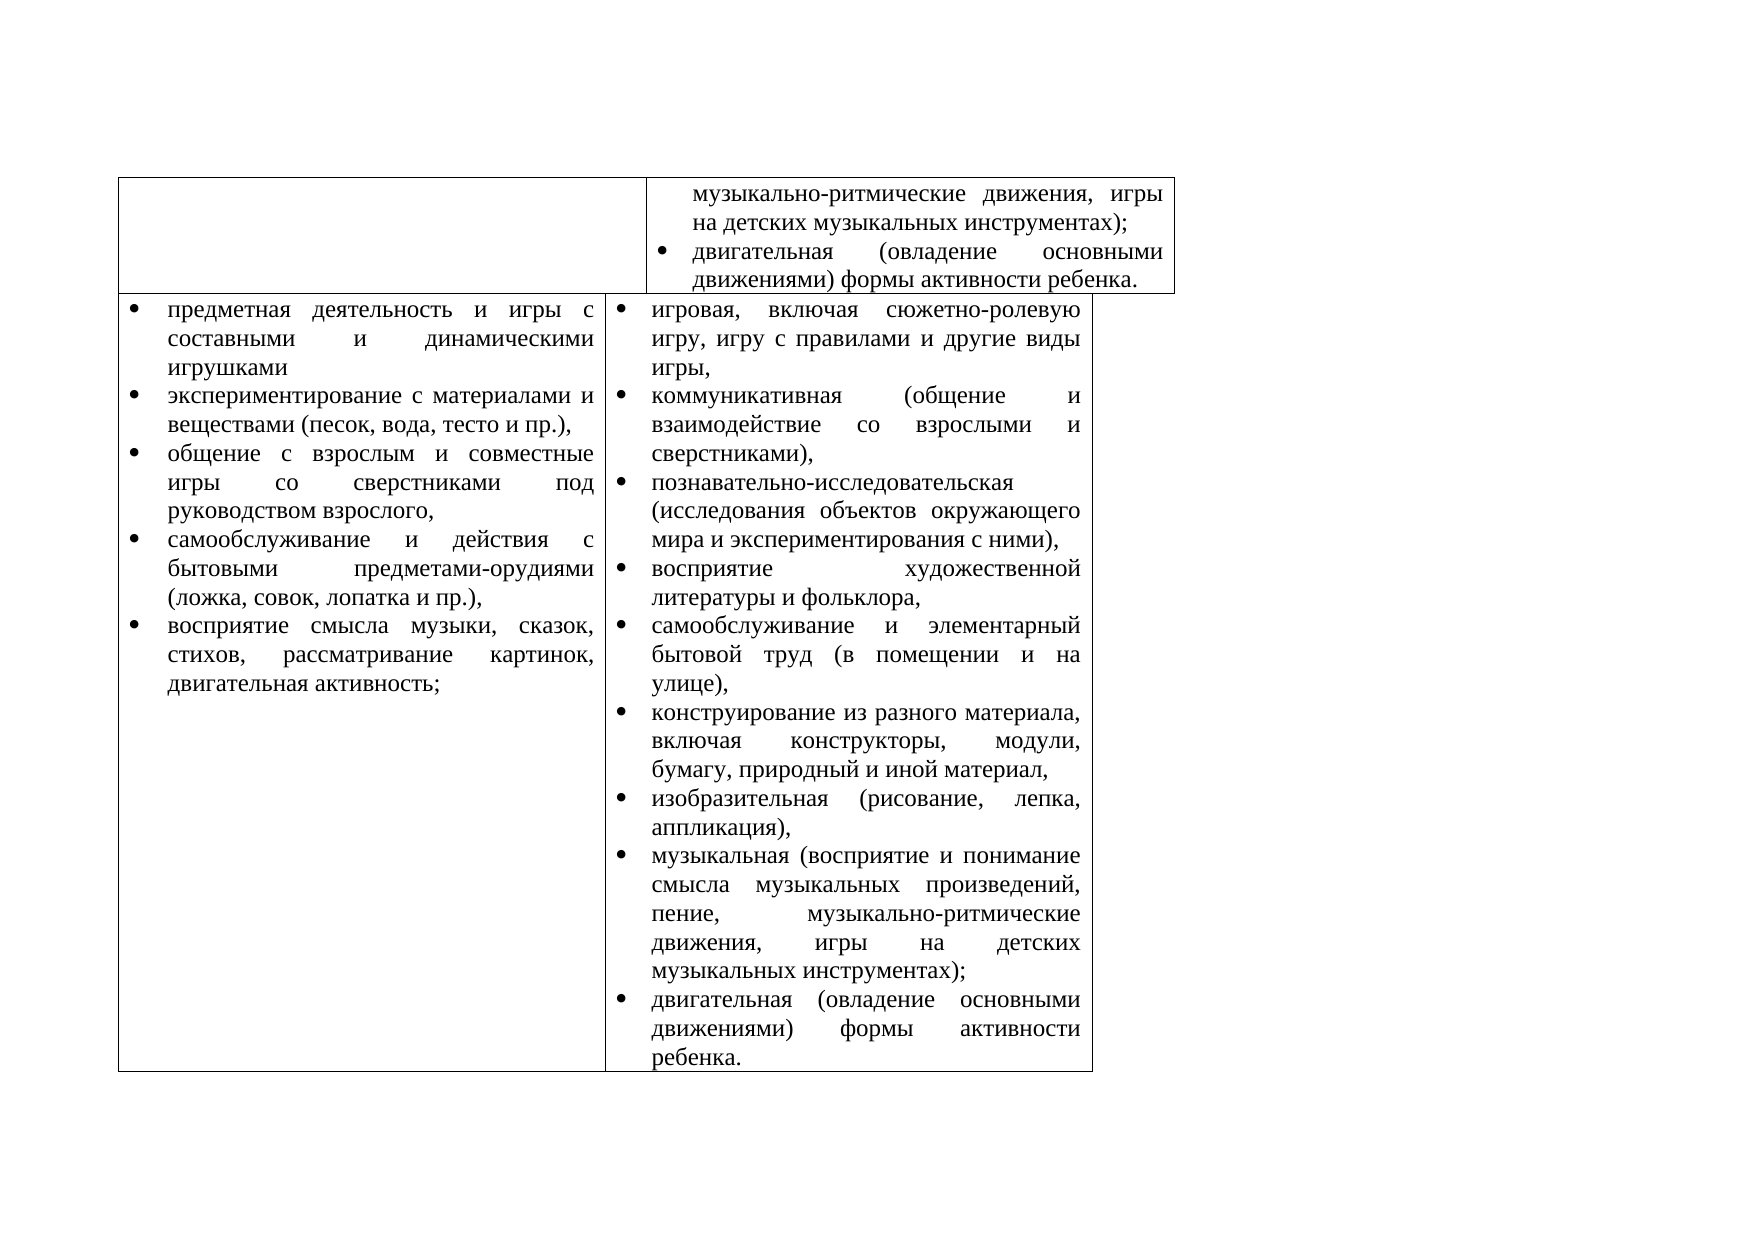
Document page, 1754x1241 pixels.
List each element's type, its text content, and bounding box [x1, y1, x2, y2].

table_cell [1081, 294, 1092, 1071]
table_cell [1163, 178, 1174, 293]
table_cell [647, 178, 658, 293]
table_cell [119, 178, 646, 293]
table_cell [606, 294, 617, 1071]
